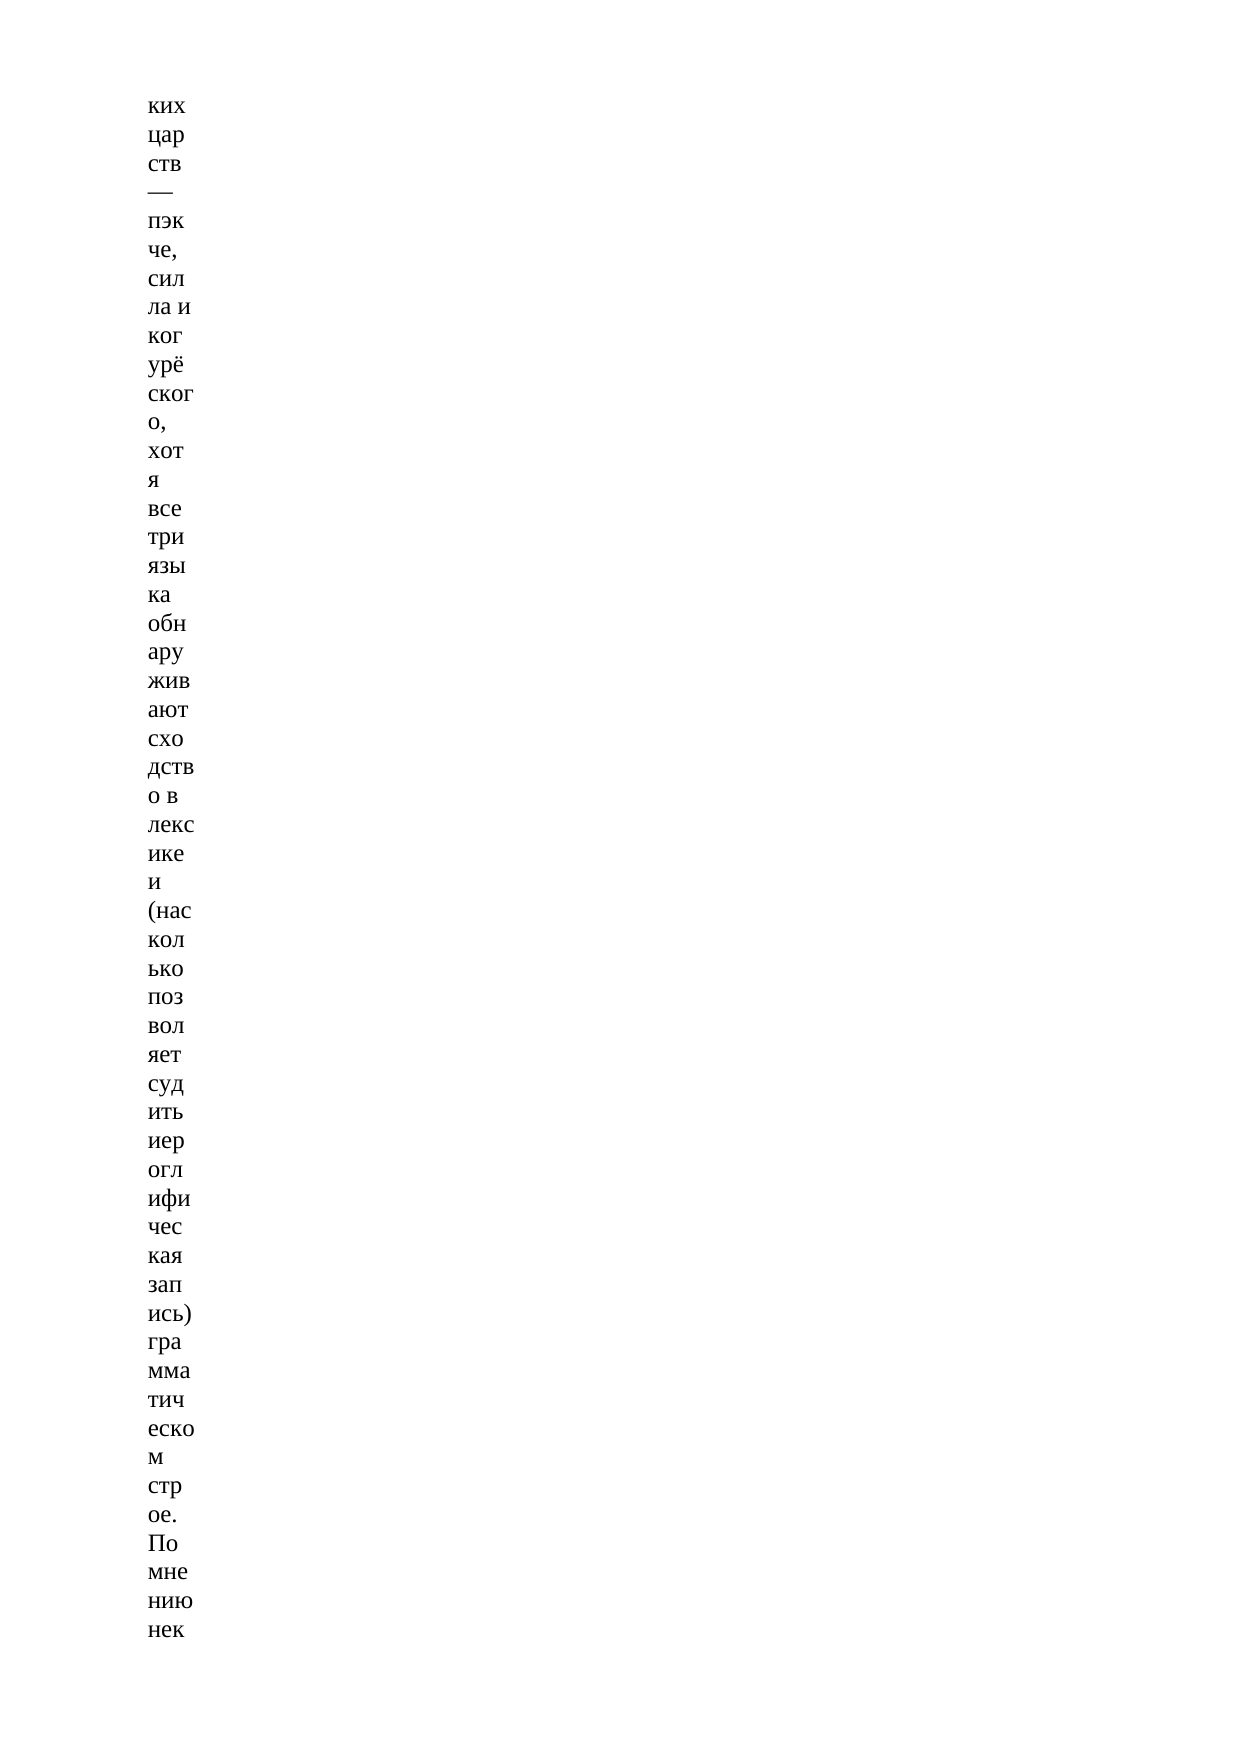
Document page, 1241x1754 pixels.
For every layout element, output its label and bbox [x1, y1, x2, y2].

table_header [146, 89, 196, 1644]
